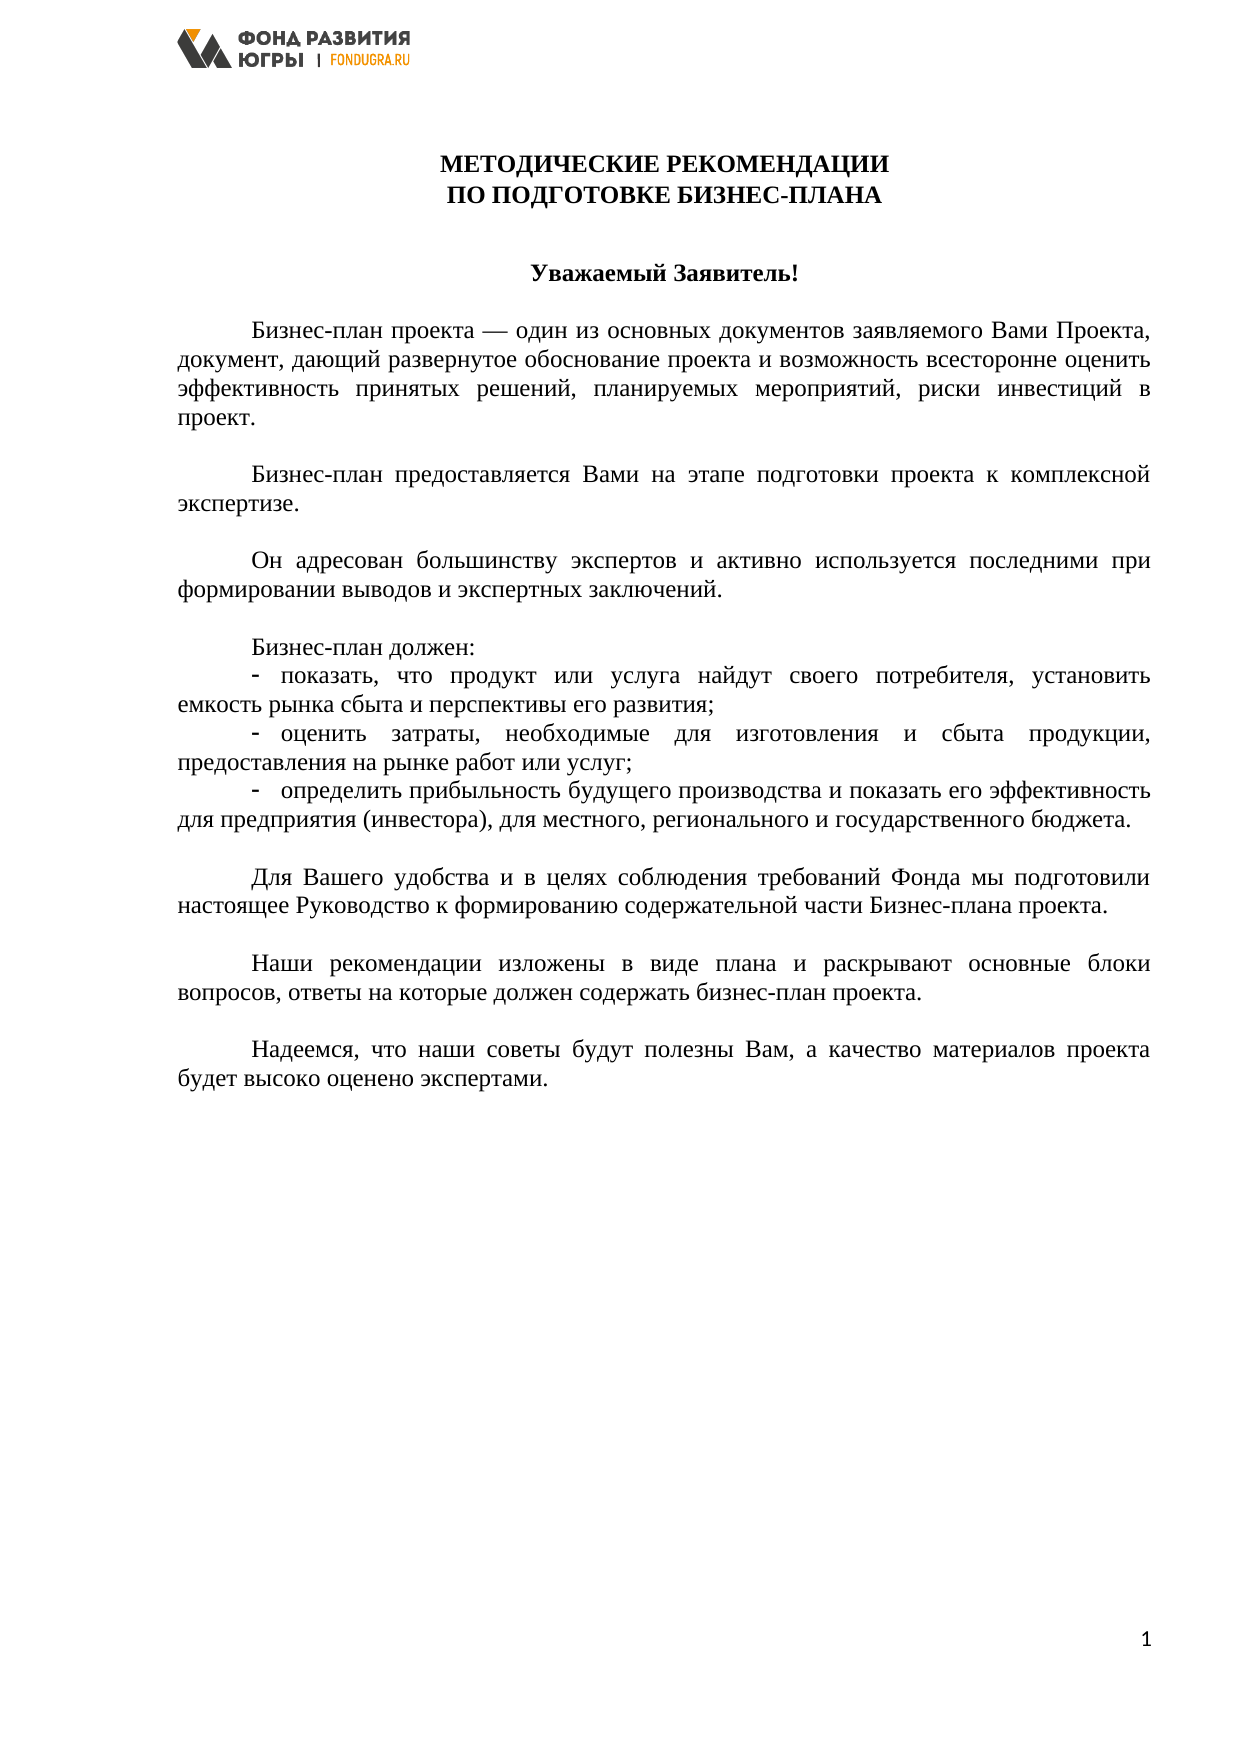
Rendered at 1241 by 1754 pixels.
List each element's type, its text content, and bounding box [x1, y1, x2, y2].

list определить прибыльность будущего производства и показать его эффективность для предприятия (инвестора), для местного, регионального и государственного бюджета. [177, 776, 1152, 833]
text Методические рекомендации [177, 149, 1152, 178]
text Бизнес-план должен: [177, 632, 1152, 661]
list оценить затраты, необходимые для изготовления и сбыта продукции, предоставления на рынке работ или услуг; [177, 718, 1152, 776]
text Наши рекомендации изложены в виде плана и раскрывают основные блоки вопросов, ответы на которые должен содержать бизнес-план проекта. [177, 948, 1152, 1006]
text по подготовке Бизнес-плана [177, 180, 1152, 209]
text Бизнес-план предоставляется Вами на этапе подготовки проекта к комплексной экспертизе. [177, 459, 1152, 517]
picture [177, 29, 232, 68]
text Для Вашего удобства и в целях соблюдения требований Фонда мы подготовили настоящее Руководство к формированию содержательной части Бизнес-плана проекта. [177, 862, 1152, 919]
text Надеемся, что наши советы будут полезны Вам, а качество материалов проекта будет высоко оценено экспертами. [177, 1034, 1152, 1092]
text Уважаемый Заявитель! [177, 258, 1152, 287]
list показать, что продукт или услуга найдут своего потребителя, установить емкость рынка сбыта и перспективы его развития; [177, 661, 1152, 718]
text Он адресован большинству экспертов и активно используется последними при формировании выводов и экспертных заключений. [177, 546, 1152, 603]
text Бизнес-план проекта — один из основных документов заявляемого Вами Проекта, документ, дающий развернутое обоснование проекта и возможность всесторонне оценить эффективность принятых решений, планируемых мероприятий, риски инвестиций в проект. [177, 316, 1152, 431]
